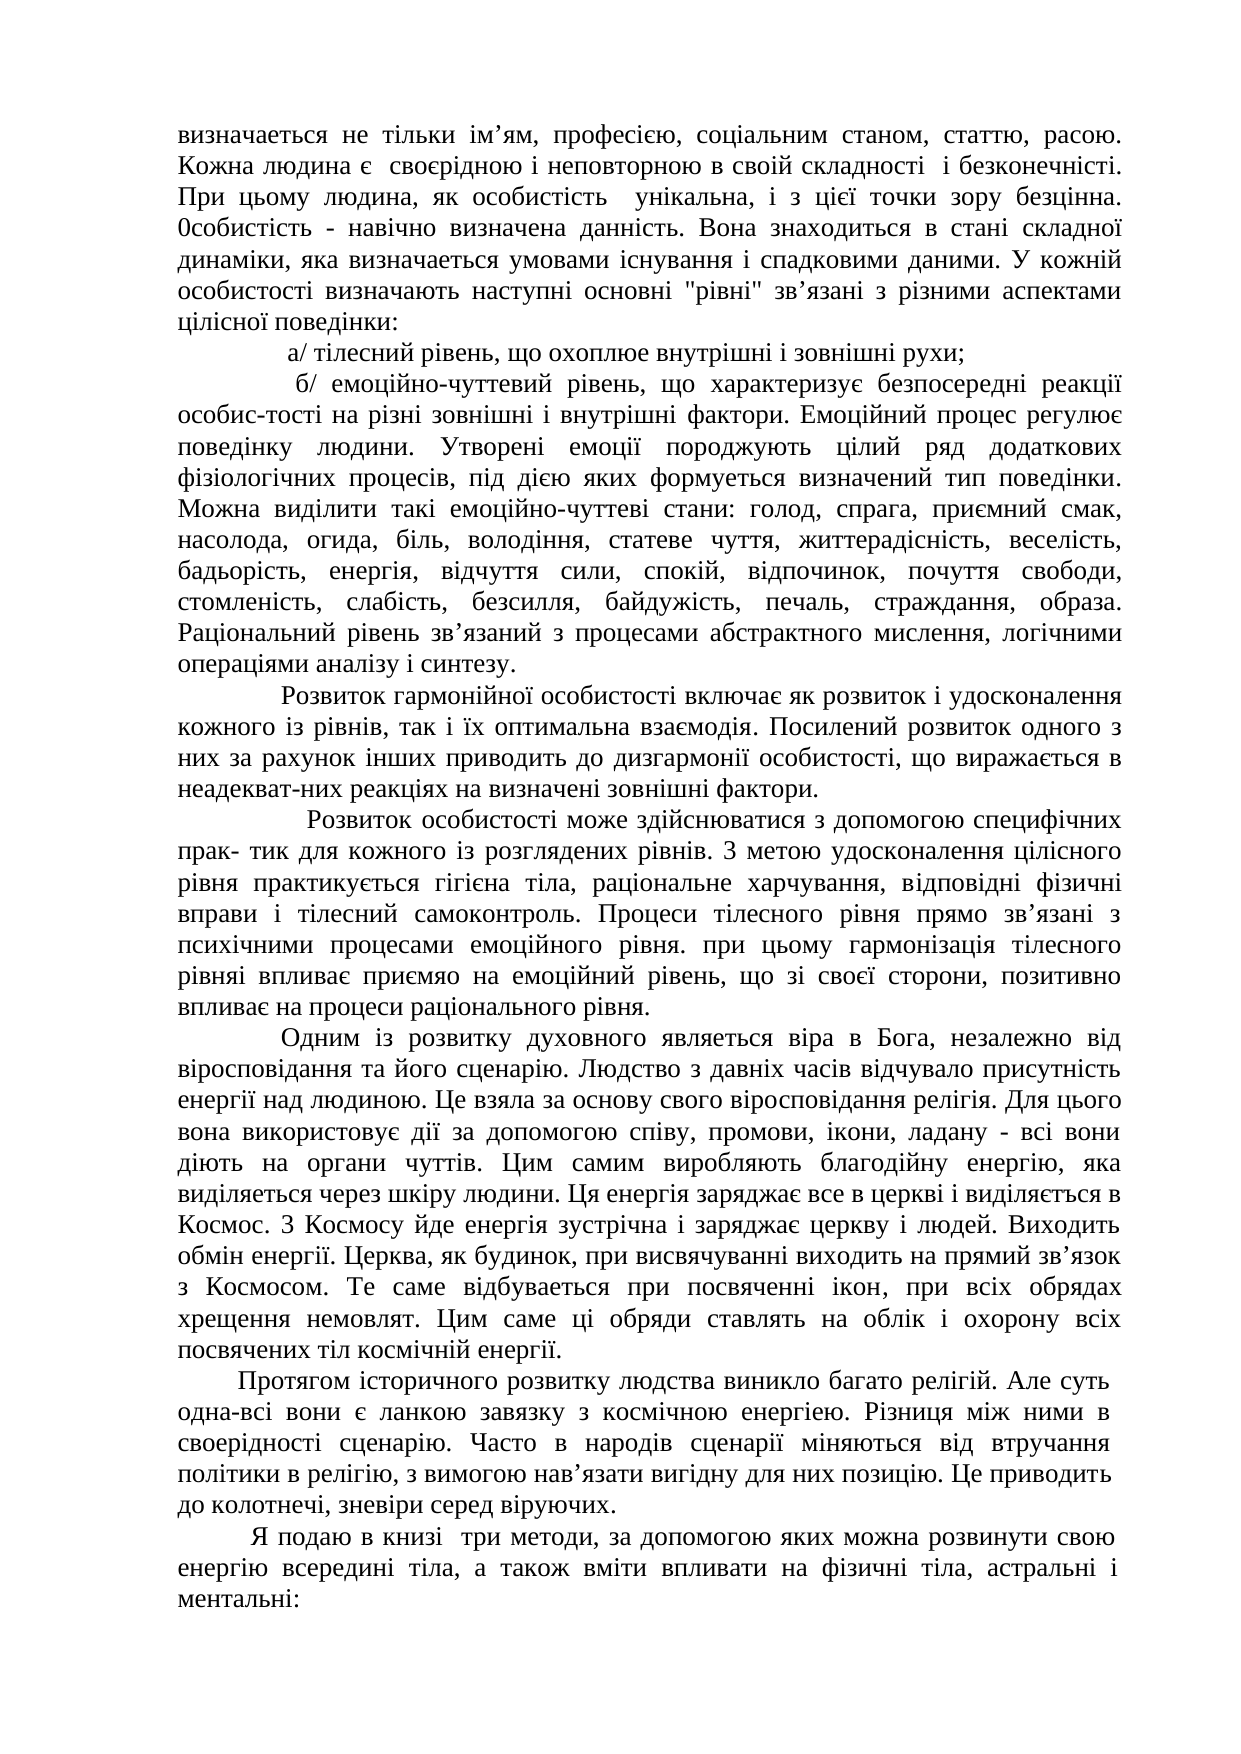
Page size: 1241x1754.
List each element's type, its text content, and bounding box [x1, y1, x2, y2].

text а/ тілесний рівень, що охоплюе внутрішні і зовнішні рухи; [177, 336, 1122, 367]
text б/ емоційно-чуттевий рівень, що характеризує безпосередні реакції особис-тості на різні зовнішні і внутрішні фактори. Емоційний процес регулює поведінку людини. Утворені емоції породжують цілий ряд додаткових фізіологічних процесів, під дією яких формуеться визначений тип поведінки. Можна виділити такі емоційно-чуттеві стани: голод, спрага, приємний смак, насолода, огида, біль, володіння, статеве чуття, життерадісність, веселість, бадьорість, енергія, відчуття сили, спокій, відпочинок, почуття свободи, стомленість, слабість, безсилля, байдужість, печаль, страждання, образа. Раціональний рівень зв’язаний з процесами абстрактного мислення, логічними операціями аналізу і синтезу. [177, 367, 1122, 679]
text Протягом історичного розвитку людства виникло багато релігій. Але суть одна-всі вони є ланкою завязку з космічною енергіею. Різниця між ними в своерідності сценарію. Часто в народів сценарії міняються від втручання політики в релігію, з вимогою нав’язати вигідну для них позицію. Це приводить до колотнечі, зневіри серед віруючих. [177, 1364, 1112, 1520]
text Я подаю в книзі три методи, за допомогою яких можна розвинути свою енергію всередині тіла, а також вміти впливати на фізичні тіла, астральні і ментальні: [177, 1520, 1118, 1613]
text Розвиток гармонійної особистості включає як розвиток і удосконалення кожного із рівнів, так і їх оптимальна взаємодія. Посилений розвиток одного з них за рахунок інших приводить до дизгармонії особистості, що виражається в неадекват-них реакціях на визначені зовнішні фактори. [177, 679, 1122, 803]
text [177, 118, 1122, 336]
text Одним із розвитку духовного являеться віра в Бога, незалежно від віросповідання та його сценарію. Людство з давніх часів відчувало присутність енергії над людиною. Це взяла за основу свого віросповідання релігія. Для цього вона використовує дії за допомогою співу, промови, ікони, ладану - всі вони діють на органи чуттів. Цим самим виробляють благодійну енергію, яка виділяеться через шкіру людини. Ця енергія заряджає все в церкві і виділяєтъся в Космос. 3 Космосу йде енергія зустрічна і заряджає церкву і людей. Виходить обмін енергії. Церква, як будинок, при висвячуванні виходить на прямий зв’язок з Космосом. Те саме відбуваеться при посвяченні ікон, при всіх обрядах хрещення немовлят. Цим саме ці обряди ставлять на облік і охорону всіх посвячених тіл космічній енергії. [177, 1021, 1122, 1364]
text Розвиток особистості може здійснюватися з допомогою специфічних прак- тик для кожного із розглядених рівнів. 3 метою удосконалення цілісного рівня практикується гігієна тіла, раціональне харчування, відповідні фізичні вправи і тілесний самоконтроль. Процеси тілесного рівня прямо зв’язані з психічними процесами емоційного рівня. при цьому гармонізація тілесного рівняі впливає приємяо на емоційний рівень, що зі своєї сторони, позитивно впливає на процеси раціонального рівня. [177, 803, 1122, 1021]
